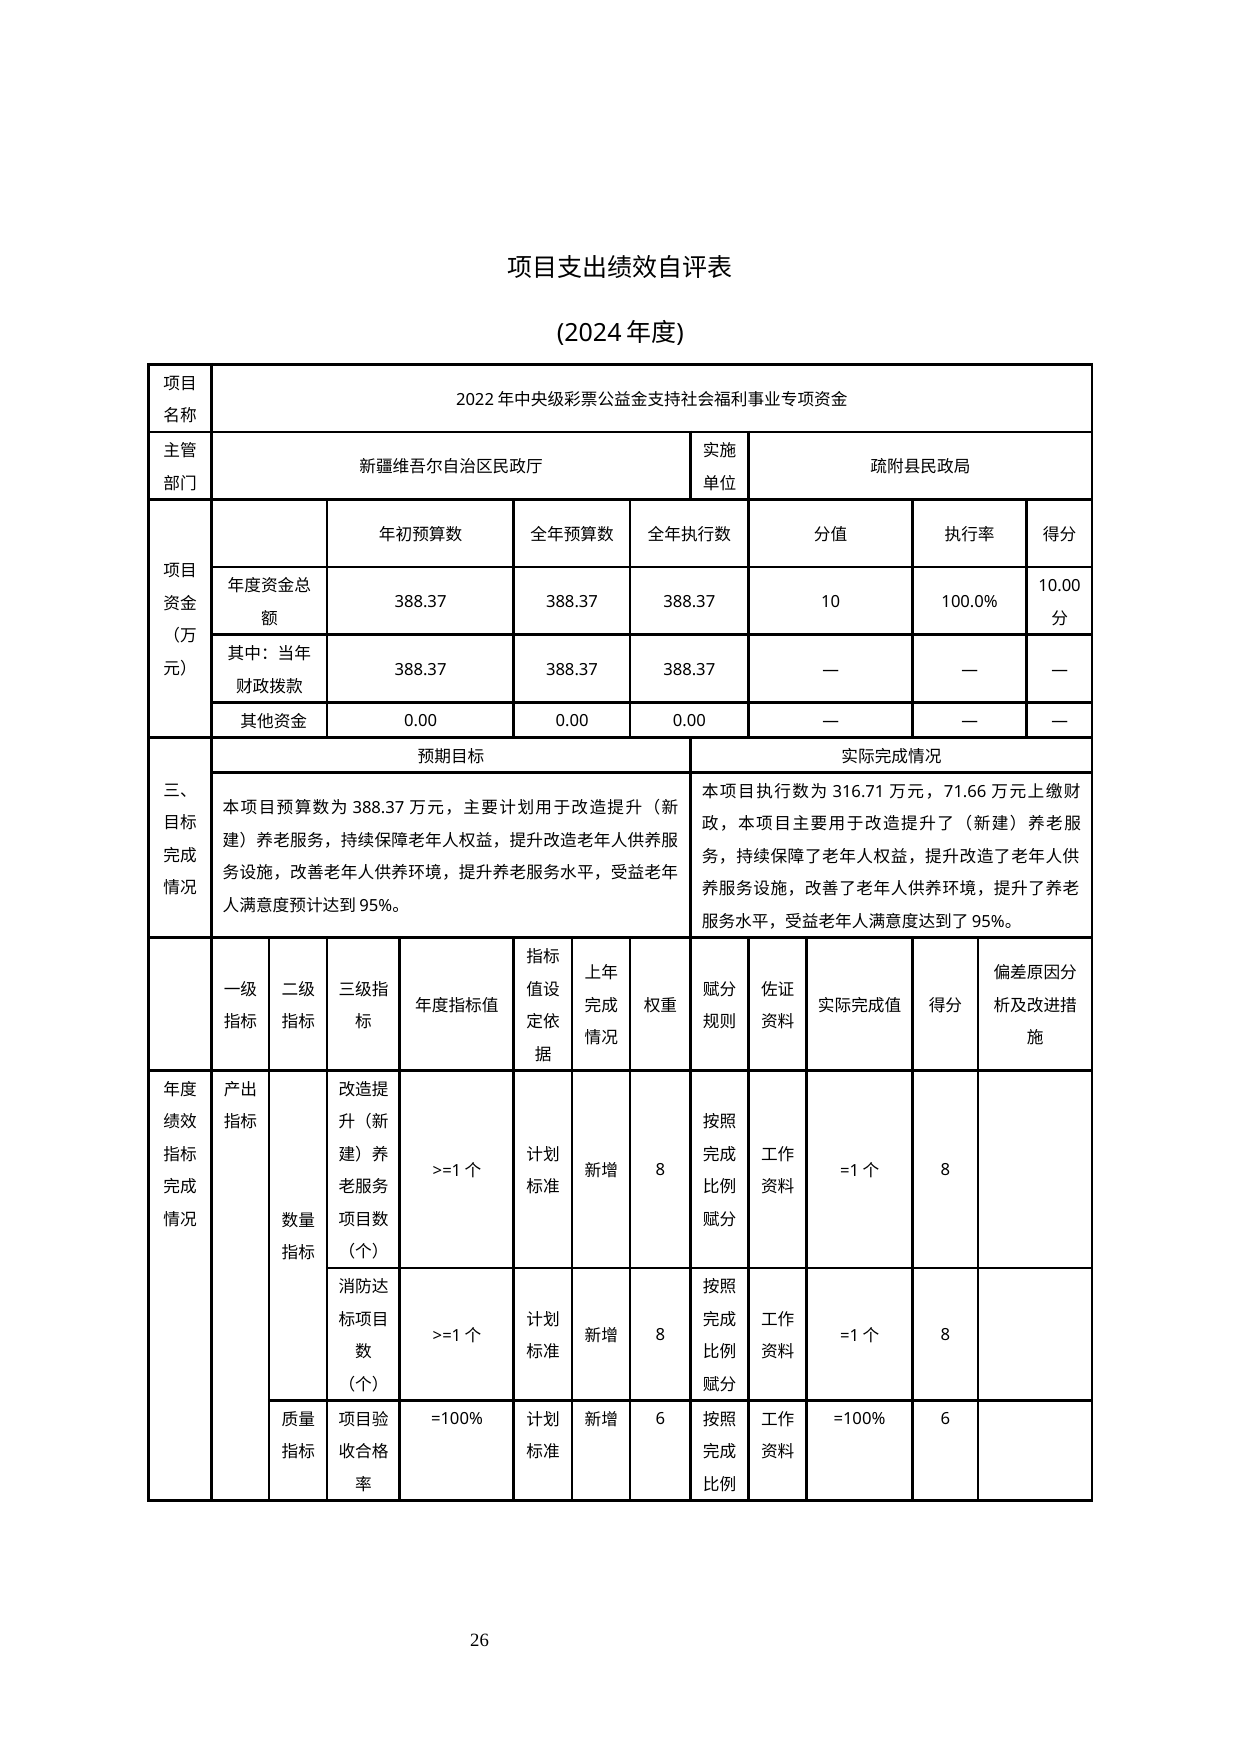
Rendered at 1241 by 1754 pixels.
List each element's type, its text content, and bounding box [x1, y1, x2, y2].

table_cell (2024年度) [148, 298, 1092, 363]
table_cell 三级指标 [328, 939, 398, 1069]
table_cell 计划标准 [515, 1402, 571, 1499]
table_cell =1个 [808, 1072, 911, 1266]
table_cell 工作资料 [750, 1072, 805, 1266]
table_cell 388.37 [515, 636, 629, 701]
table_cell 本项目预算数为388.37万元，主要计划用于改造提升（新建）养老服务，持续保障老年人权益，提升改造老年人供养服务设施，改善老年人供养环境，提升养老服务水平，受益老年人满意度预计达到95%。 [213, 774, 689, 936]
table_cell — [750, 704, 911, 736]
table_cell 8 [914, 1269, 977, 1399]
table_cell [979, 1269, 1091, 1399]
table_cell 计划标准 [515, 1269, 571, 1399]
table_cell 质量指标 [270, 1402, 326, 1499]
table_cell — [914, 704, 1025, 736]
table_cell 数量指标 [270, 1072, 326, 1399]
table_cell 产出指标 [213, 1072, 268, 1499]
table_cell >=1个 [401, 1269, 512, 1399]
table_cell 偏差原因分析及改进措施 [979, 939, 1091, 1069]
table_cell 项目名称 [150, 366, 210, 431]
table_cell 新增 [573, 1402, 629, 1499]
table_cell 6 [914, 1402, 977, 1499]
table_cell [979, 1402, 1091, 1499]
table_cell 10.00分 [1028, 568, 1091, 633]
table_cell 指标值设定依据 [515, 939, 571, 1069]
table_cell — [750, 636, 911, 701]
table_cell 其他资金 [213, 704, 326, 736]
table_cell — [1028, 704, 1091, 736]
table_cell 赋分规则 [692, 939, 747, 1069]
table_cell =100% [808, 1402, 911, 1499]
table_cell 388.37 [328, 636, 512, 701]
table_cell [150, 939, 210, 1069]
table_cell 改造提升（新建）养老服务项目数（个） [328, 1072, 398, 1266]
table_cell — [914, 636, 1025, 701]
table_cell 新疆维吾尔自治区民政厅 [213, 433, 689, 498]
table_cell [979, 1072, 1091, 1266]
table_cell 年度绩效指标完成情况 [150, 1072, 210, 1499]
table_cell 得分 [1028, 501, 1091, 566]
table_cell 按照完成比例赋分 [692, 1402, 747, 1499]
table_cell 主管部门 [150, 433, 210, 498]
table_cell 6 [631, 1402, 689, 1499]
table_cell 实施单位 [692, 433, 747, 498]
table_cell 388.37 [515, 568, 629, 633]
table_cell 8 [631, 1072, 689, 1266]
table_cell 疏附县民政局 [750, 433, 1091, 498]
table_cell 三、目标完成情况 [150, 739, 210, 936]
table_cell — [1028, 636, 1091, 701]
table_cell 执行率 [914, 501, 1025, 566]
table_cell 8 [631, 1269, 689, 1399]
table_cell 新增 [573, 1269, 629, 1399]
table_cell 100.0% [914, 568, 1025, 633]
table_cell 388.37 [328, 568, 512, 633]
table_cell 0.00 [515, 704, 629, 736]
table_cell 2022年中央级彩票公益金支持社会福利事业专项资金 [213, 366, 1091, 431]
table_cell 实际完成值 [808, 939, 911, 1069]
table_cell 得分 [914, 939, 977, 1069]
table_cell 佐证资料 [750, 939, 805, 1069]
table_cell 权重 [631, 939, 689, 1069]
table_cell 一级指标 [213, 939, 268, 1069]
table_cell 项目验收合格率（%） [328, 1402, 398, 1499]
table_cell 按照完成比例赋分 [692, 1269, 747, 1399]
table_header 项目支出绩效自评表 [148, 233, 1092, 298]
table_cell 本项目执行数为316.71万元，71.66万元上缴财政，本项目主要用于改造提升了（新建）养老服务，持续保障了老年人权益，提升改造了老年人供养服务设施，改善了老年人供养环境，提升了养老服务水平，受益老年人满意度达到了95%。 [692, 774, 1091, 936]
table_cell 上年完成情况 [573, 939, 629, 1069]
table_cell =100% [401, 1402, 512, 1499]
table_cell =1个 [808, 1269, 911, 1399]
table_cell >=1个 [401, 1072, 512, 1266]
table_cell 二级指标 [270, 939, 326, 1069]
table_cell 计划标准 [515, 1072, 571, 1266]
table_cell 分值 [750, 501, 911, 566]
table_cell 388.37 [631, 636, 747, 701]
table_cell 10 [750, 568, 911, 633]
table_cell 工作资料 [750, 1402, 805, 1499]
table_cell 预期目标 [213, 739, 689, 771]
table_cell 其中：当年财政拨款 [213, 636, 326, 701]
table_cell 0.00 [328, 704, 512, 736]
table_cell 消防达标项目数（个） [328, 1269, 398, 1399]
table_cell 按照完成比例赋分 [692, 1072, 747, 1266]
table_cell 项目资金 （万元） [150, 501, 210, 736]
table_cell 全年执行数 [631, 501, 747, 566]
table_cell 新增 [573, 1072, 629, 1266]
table_cell 年度资金总额 [213, 568, 326, 633]
table_cell [213, 501, 326, 566]
table_cell 年度指标值 [401, 939, 512, 1069]
table_cell 全年预算数 [515, 501, 629, 566]
table_cell 工作资料 [750, 1269, 805, 1399]
table_cell 实际完成情况 [692, 739, 1091, 771]
table_cell 388.37 [631, 568, 747, 633]
table_cell 0.00 [631, 704, 747, 736]
table_cell 年初预算数 [328, 501, 512, 566]
table_cell 8 [914, 1072, 977, 1266]
